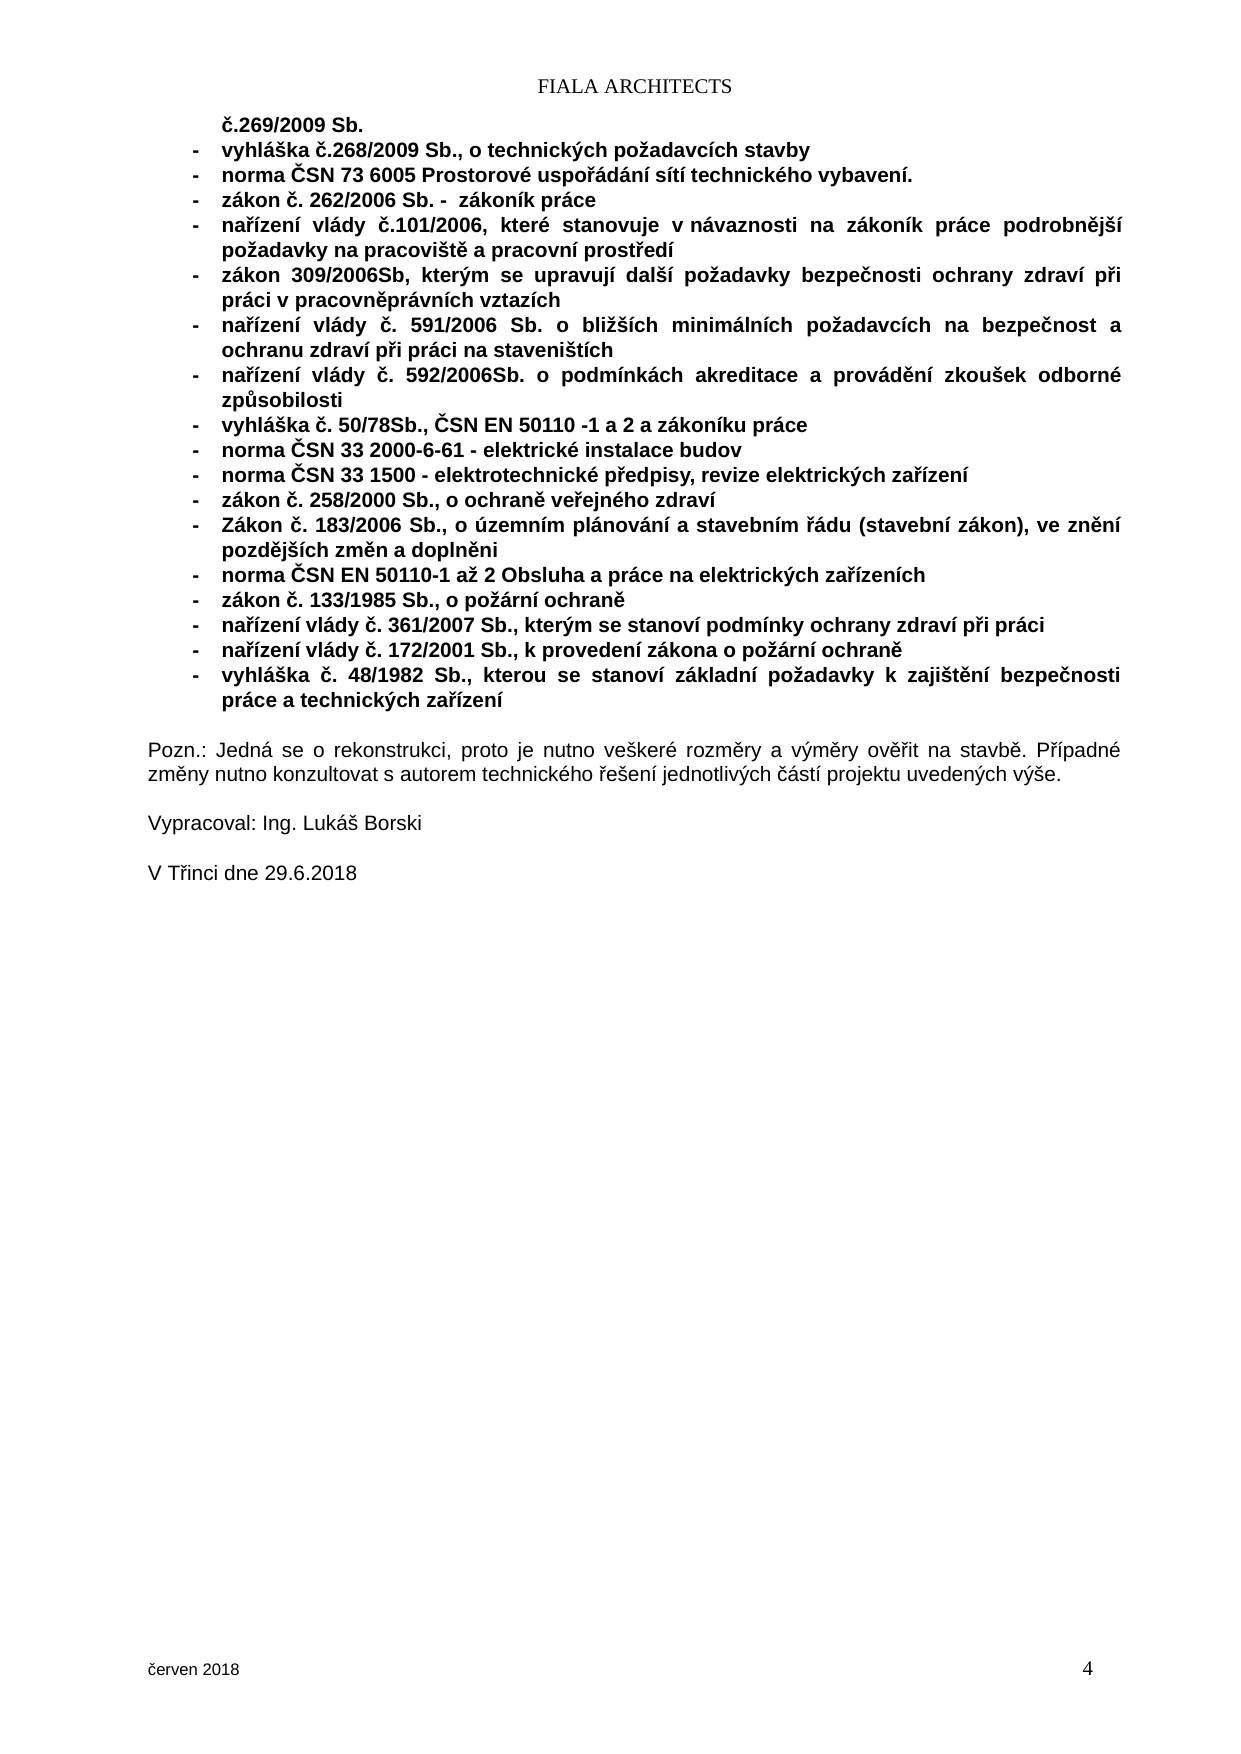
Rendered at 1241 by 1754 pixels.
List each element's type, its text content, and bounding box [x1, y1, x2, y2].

text Vypracoval: Ing. Lukáš Borski [148, 810, 1122, 835]
list norma ČSN 73 6005 Prostorové uspořádání sítí technického vybavení. [192, 162, 1122, 187]
list vyhláška č. 48/1982 Sb., kterou se stanoví základní požadavky k zajištění bezpečnosti práce a technických zařízení [192, 662, 1122, 712]
text Pozn.: Jedná se o rekonstrukci, proto je nutno veškeré rozměry a výměry ověřit na stavbě. Případné změny nutno konzultovat s autorem technického řešení jednotlivých částí projektu uvedených výše. [148, 737, 1122, 785]
list norma ČSN EN 50110-1 až 2 Obsluha a práce na elektrických zařízeních [192, 562, 1122, 587]
list vyhláška č. 50/78Sb., ČSN EN 50110 -1 a 2 a zákoníku práce [192, 412, 1122, 437]
list norma ČSN 33 1500 - elektrotechnické předpisy, revize elektrických zařízení [192, 462, 1122, 487]
list nařízení vlády č.101/2006, které stanovuje v návaznosti na zákoník práce podrobnější požadavky na pracoviště a pracovní prostředí [192, 212, 1122, 262]
list nařízení vlády č. 592/2006Sb. o podmínkách akreditace a provádění zkoušek odborné způsobilosti [192, 362, 1122, 412]
list Zákon č. 183/2006 Sb., o územním plánování a stavebním řádu (stavební zákon), ve znění pozdějších změn a doplněni [192, 512, 1122, 562]
list nařízení vlády č. 172/2001 Sb., k provedení zákona o požární ochraně [192, 637, 1122, 662]
list nařízení vlády č. 591/2006 Sb. o bližších minimálních požadavcích na bezpečnost a ochranu zdraví při práci na staveništích [192, 312, 1122, 362]
list zákon č. 258/2000 Sb., o ochraně veřejného zdraví [192, 487, 1122, 512]
list vyhláška č.268/2009 Sb., o technických požadavcích stavby [192, 137, 1122, 162]
text V Třinci dne 29.6.2018 [148, 860, 1122, 885]
list nařízení vlády č. 361/2007 Sb., kterým se stanoví podmínky ochrany zdraví při práci [192, 612, 1122, 637]
text č.269/2009 Sb. [221, 112, 1122, 137]
list zákon 309/2006Sb, kterým se upravují další požadavky bezpečnosti ochrany zdraví při práci v pracovněprávních vztazích [192, 262, 1122, 312]
list zákon č. 133/1985 Sb., o požární ochraně [192, 587, 1122, 612]
list zákon č. 262/2006 Sb. - zákoník práce [192, 187, 1122, 212]
list norma ČSN 33 2000-6-61 - elektrické instalace budov [192, 437, 1122, 462]
